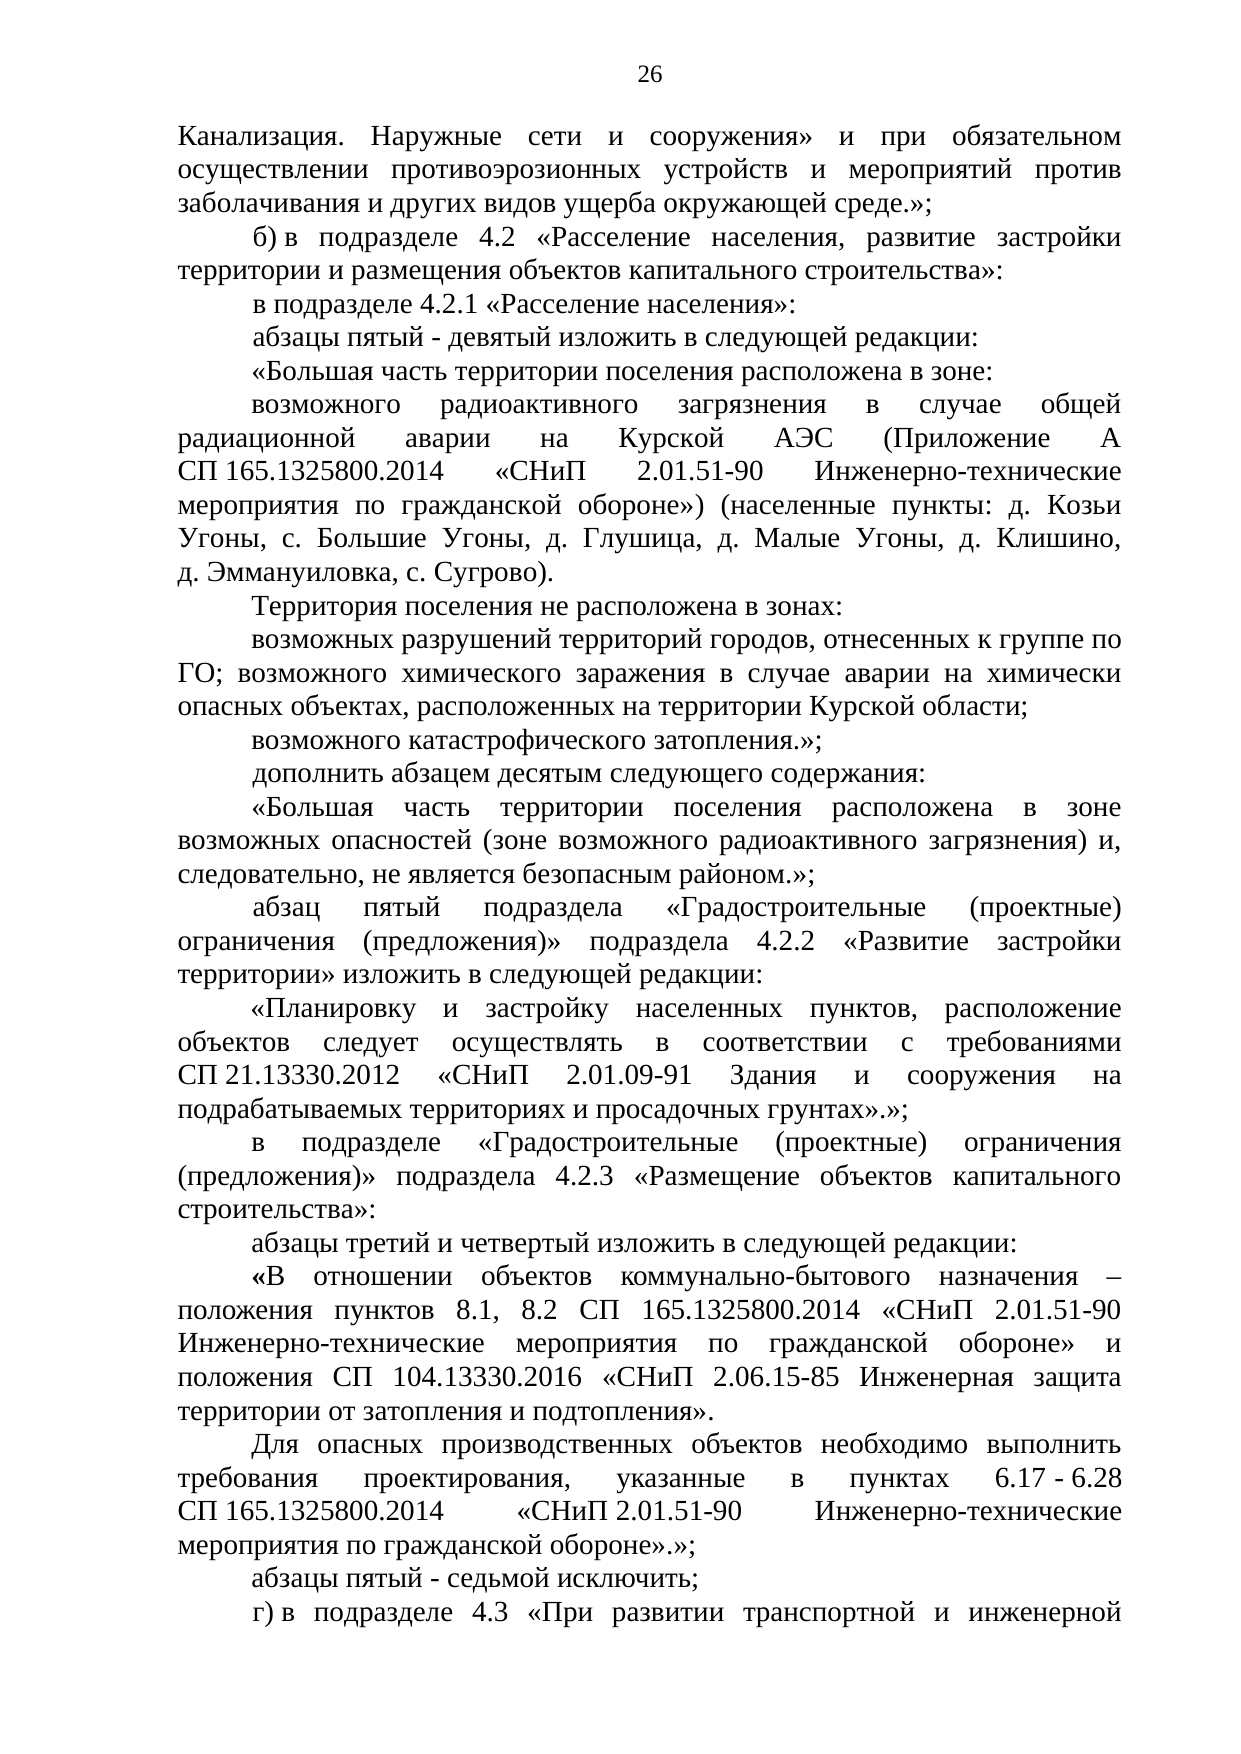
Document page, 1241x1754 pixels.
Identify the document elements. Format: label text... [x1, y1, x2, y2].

text «Большая часть территории поселения расположена в зоне: [177, 353, 1122, 386]
text «Планировку и застройку населенных пунктов, расположение объектов следует осуществлять в соответствии с требованиями СП 21.13330.2012 «СНиП 2.01.09-91 Здания и сооружения на подрабатываемых территориях и просадочных грунтах».»; [177, 990, 1122, 1124]
text абзацы пятый - седьмой исключить; [177, 1560, 1122, 1594]
text «Большая часть территории поселения расположена в зоне возможных опасностей (зоне возможного радиоактивного загрязнения) и, следовательно, не является безопасным районом.»; [177, 789, 1122, 889]
text дополнить абзацем десятым следующего содержания: [177, 755, 1122, 789]
text Территория поселения не расположена в зонах: [177, 588, 1122, 621]
text возможных разрушений территорий городов, отнесенных к группе по ГО; возможного химического заражения в случае аварии на химически опасных объектах, расположенных на территории Курской области; [177, 621, 1122, 722]
text абзацы пятый - девятый изложить в следующей редакции: [177, 319, 1122, 353]
text абзацы третий и четвертый изложить в следующей редакции: [177, 1225, 1122, 1258]
text абзац пятый подраздела «Градостроительные (проектные) ограничения (предложения)» подраздела 4.2.2 «Развитие застройки территории» изложить в следующей редакции: [177, 889, 1122, 990]
text в подразделе 4.2.1 «Расселение населения»: [177, 286, 1122, 319]
text «В отношении объектов коммунально-бытового назначения – положения пунктов 8.1, 8.2 СП 165.1325800.2014 «СНиП 2.01.51-90 Инженерно-технические мероприятия по гражданской обороне» и положения СП 104.13330.2016 «СНиП 2.06.15-85 Инженерная защита территории от затопления и подтопления». [177, 1258, 1122, 1426]
text возможного катастрофического затопления.»; [177, 722, 1122, 755]
text Для опасных производственных объектов необходимо выполнить требования проектирования, указанные в пунктах 6.17 - 6.28 СП 165.1325800.2014 «СНиП 2.01.51-90 Инженерно-технические мероприятия по гражданской обороне».»; [177, 1426, 1122, 1560]
text в подразделе «Градостроительные (проектные) ограничения (предложения)» подраздела 4.2.3 «Размещение объектов капитального строительства»: [177, 1124, 1122, 1225]
text б) в подразделе 4.2 «Расселение населения, развитие застройки территории и размещения объектов капитального строительства»: [177, 219, 1122, 286]
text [177, 118, 1122, 219]
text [177, 1594, 1122, 1627]
text возможного радиоактивного загрязнения в случае общей радиационной аварии на Курской АЭС (Приложение А СП 165.1325800.2014 «СНиП 2.01.51-90 Инженерно-технические мероприятия по гражданской обороне») (населенные пункты: д. Козьи Угоны, с. Большие Угоны, д. Глушица, д. Малые Угоны, д. Клишино, д. Эммануиловка, с. Сугрово). [177, 386, 1122, 588]
